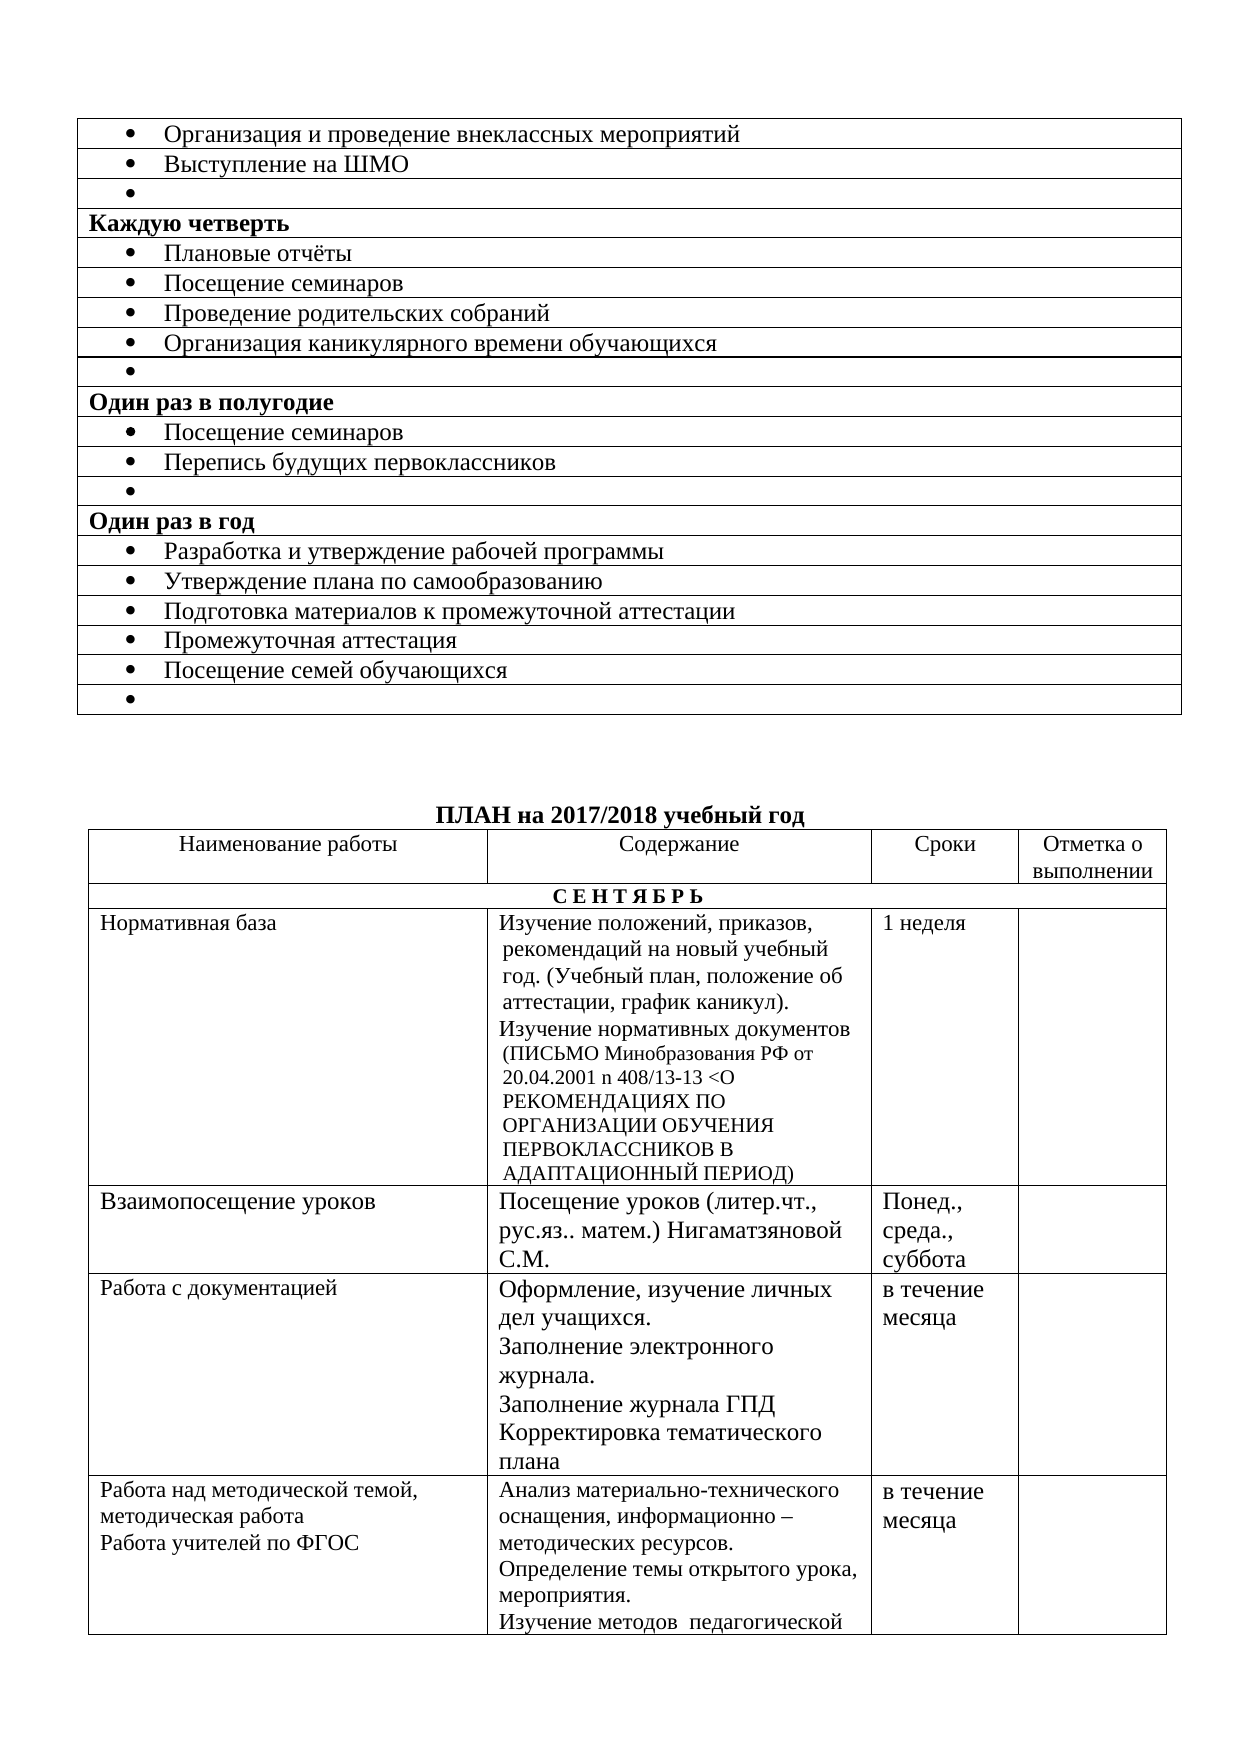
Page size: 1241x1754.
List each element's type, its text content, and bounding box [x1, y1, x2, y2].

table_cell Понед., среда., суббота [872, 1186, 1018, 1273]
table_cell Утверждение плана по самообразованию [78, 566, 1181, 595]
table_cell в течение месяца [872, 1274, 1018, 1475]
table_cell [78, 179, 1181, 207]
table_cell Работа с документацией [89, 1274, 487, 1475]
table_cell Организация каникулярного времени обучающихся [78, 328, 1181, 356]
table_cell Разработка и утверждение рабочей программы [78, 536, 1181, 565]
table_cell Организация и проведение внеклассных мероприятий [78, 119, 1181, 148]
table_cell Изучение положений, приказов, рекомендаций на новый учебный год. (Учебный план, положение об аттестации, график каникул). Изучение нормативных документов (ПИСЬМО Минобразования РФ от 20.04.2001 n 408/13-13 <О РЕКОМЕНДАЦИЯХ ПО ОРГАНИЗАЦИИ ОБУЧЕНИЯ ПЕРВОКЛАССНИКОВ В АДАПТАЦИОННЫЙ ПЕРИОД) [488, 909, 871, 1185]
table_cell Плановые отчёты [78, 238, 1181, 267]
table_cell Посещение семинаров [78, 268, 1181, 297]
table_header Наименование работы [89, 830, 487, 883]
table_cell [78, 358, 1181, 386]
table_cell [488, 1476, 871, 1634]
table_cell Один раз в полугодие [78, 387, 1181, 416]
text ПЛАН на 2017/2018 учебный год [89, 801, 1152, 829]
table_cell [78, 477, 1181, 505]
table_cell Подготовка материалов к промежуточной аттестации [78, 596, 1181, 624]
table_cell Каждую четверть [78, 209, 1181, 237]
table_cell Взаимопосещение уроков [89, 1186, 487, 1273]
table_cell Посещение семинаров [78, 417, 1181, 446]
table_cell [89, 1476, 487, 1634]
table_cell [1019, 1476, 1166, 1634]
table_header Сроки [872, 830, 1018, 883]
table_header Отметка о выполнении [1019, 830, 1166, 883]
table_cell [1019, 1274, 1166, 1475]
table_cell 1 неделя [872, 909, 1018, 1185]
table_cell Посещение семей обучающихся [78, 655, 1181, 684]
table_cell Промежуточная аттестация [78, 626, 1181, 654]
table_cell Один раз в год [78, 506, 1181, 535]
table_cell [78, 685, 1181, 714]
table_cell Проведение родительских собраний [78, 298, 1181, 327]
table_cell [1019, 1186, 1166, 1273]
table_header Содержание [488, 830, 871, 883]
table_cell Посещение уроков (литер.чт., рус.яз.. матем.) Нигаматзяновой С.М. [488, 1186, 871, 1273]
table_cell в течение месяца [872, 1476, 1018, 1634]
table_cell Перепись будущих первоклассников [78, 447, 1181, 476]
table_cell Выступление на ШМО [78, 149, 1181, 178]
table_cell [1019, 909, 1166, 1185]
table_cell Оформление, изучение личных дел учащихся. Заполнение электронного журнала. Заполнение журнала ГПД Корректировка тематического плана [488, 1274, 871, 1475]
table_cell Нормативная база [89, 909, 487, 1185]
table_cell С Е Н Т Я Б Р Ь [89, 884, 1166, 908]
